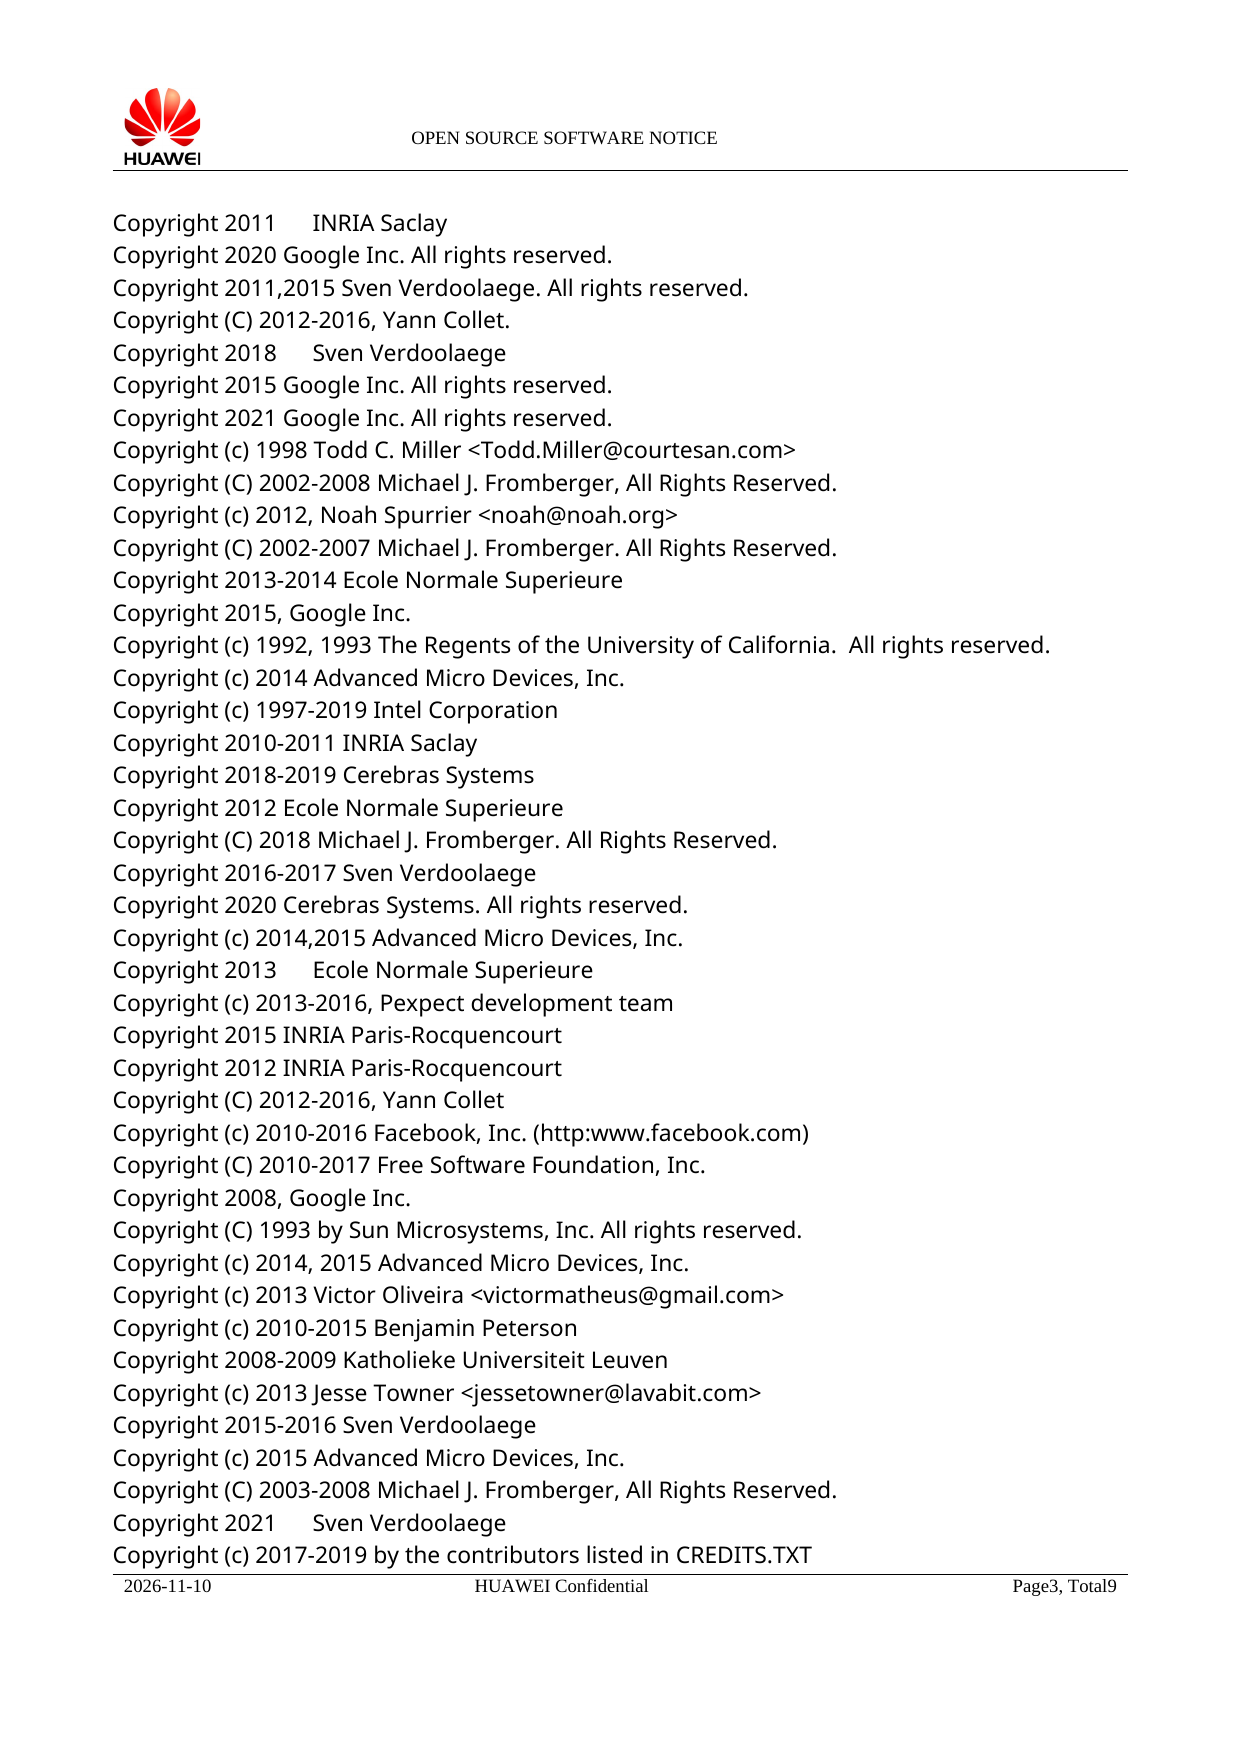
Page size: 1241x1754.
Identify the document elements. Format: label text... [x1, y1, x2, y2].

picture [124, 88, 201, 165]
